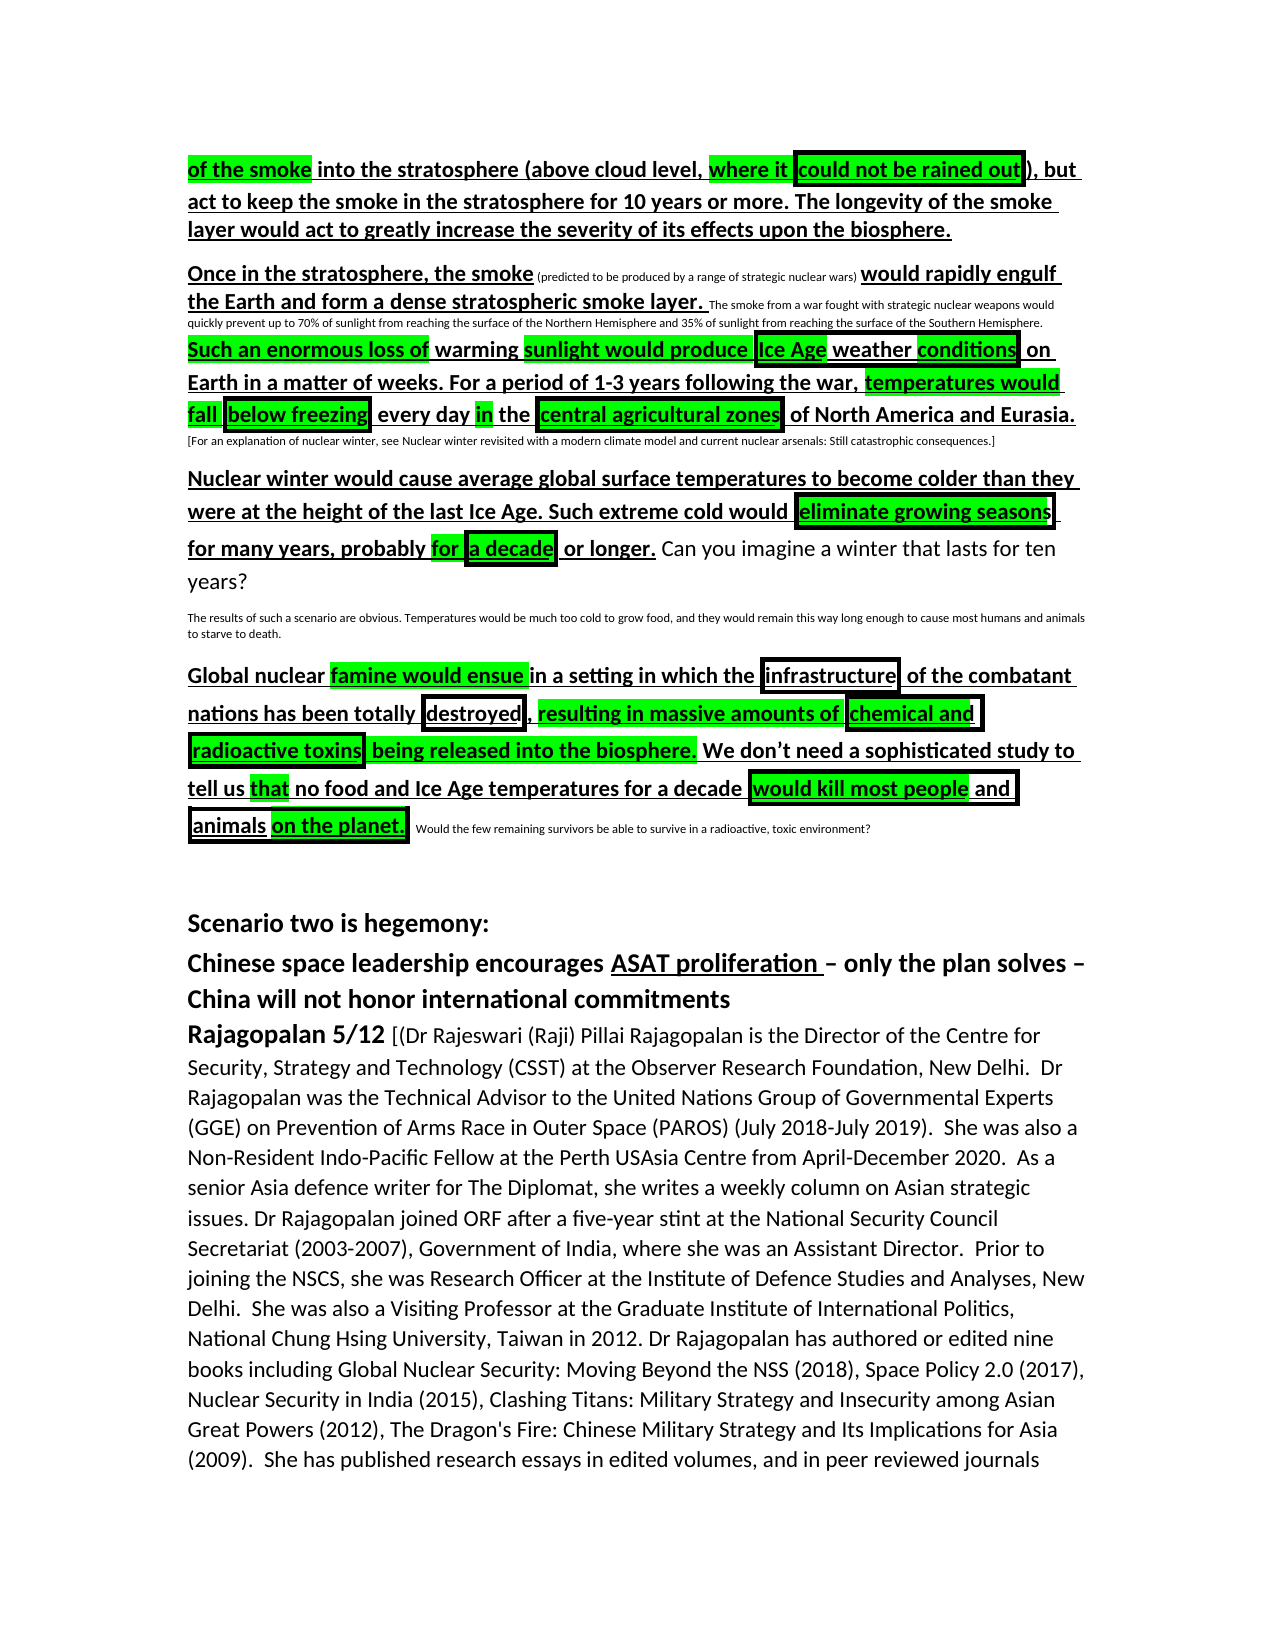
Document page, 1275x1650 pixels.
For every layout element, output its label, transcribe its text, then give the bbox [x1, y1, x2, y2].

subtitle Scenario two is hegemony: [187, 906, 1087, 939]
text Global nuclear famine would ensue in a setting in which the infrastructure of the combatant nations has been totally destroyed, resulting in massive amounts of chemical and radioactive toxins being released into the biosphere. We don’t need a sophisticated study to tell us that no food and Ice Age temperatures for a decade would kill most people and animals on the planet. Would the few remaining survivors be able to survive in a radioactive, toxic environment? [187, 657, 1087, 844]
text The results of such a scenario are obvious. Temperatures would be much too cold to grow food, and they would remain this way long enough to cause most humans and animals to starve to death. [187, 611, 1087, 641]
text Nuclear winter would cause average global surface temperatures to become colder than they were at the height of the last Ice Age. Such extreme cold would eliminate growing seasons for many years, probably for a decade or longer. Can you imagine a winter that lasts for ten years? [187, 464, 1087, 595]
text Once in the stratosphere, the smoke (predicted to be produced by a range of strategic nuclear wars) would rapidly engulf the Earth and form a dense stratospheric smoke layer. The smoke from a war fought with strategic nuclear weapons would quickly prevent up to 70% of sunlight from reaching the surface of the Northern Hemisphere and 35% of sunlight from reaching the surface of the Southern Hemisphere. Such an enormous loss of warming sunlight would produce Ice Age weather conditions on Earth in a matter of weeks. For a period of 1-3 years following the war, temperatures would fall below freezing every day in the central agricultural zones of North America and Eurasia. [For an explanation of nuclear winter, see Nuclear winter revisited with a modern climate model and current nuclear arsenals: Still catastrophic consequences.] [187, 259, 1087, 448]
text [187, 1017, 1087, 1473]
subtitle Chinese space leadership encourages ASAT proliferation – only the plan solves – China will not honor international commitments [187, 946, 1087, 1015]
